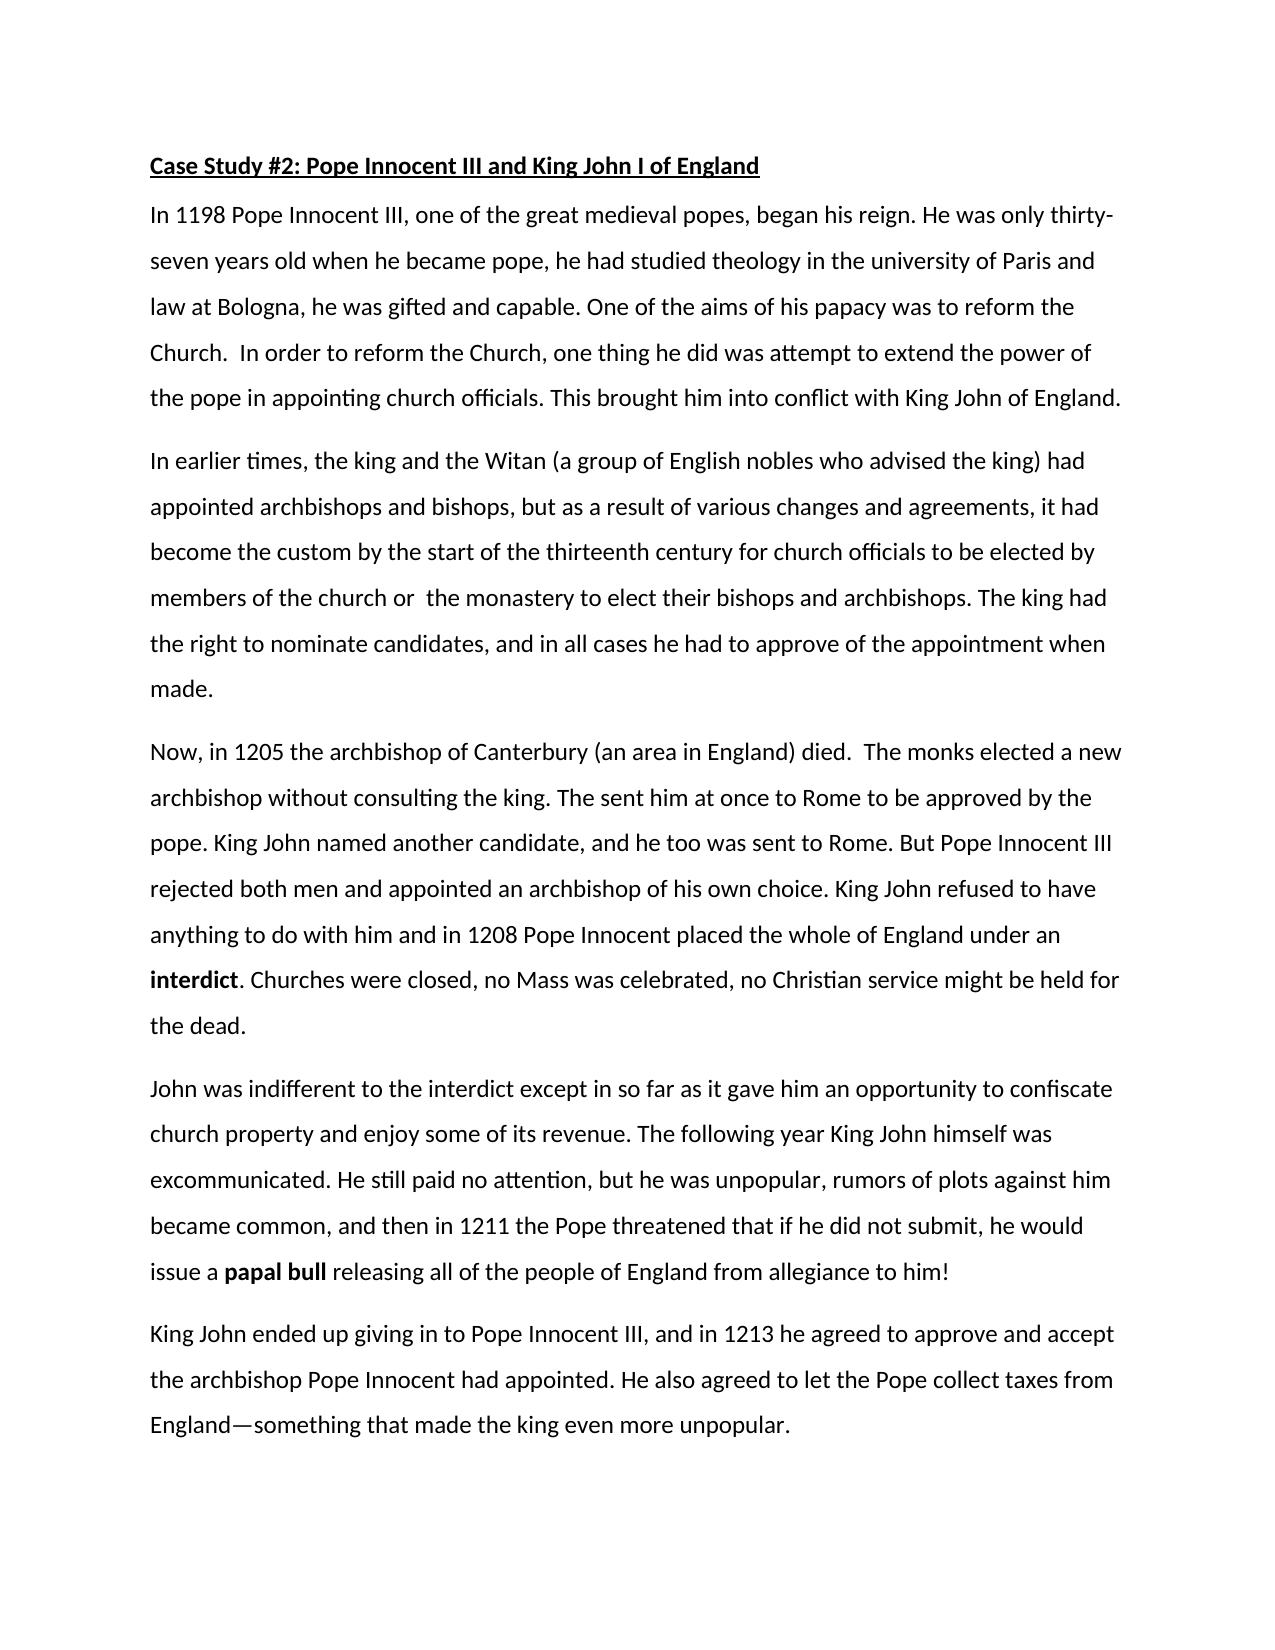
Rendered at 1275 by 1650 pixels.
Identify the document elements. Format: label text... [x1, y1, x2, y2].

text In 1198 Pope Innocent III, one of the great medieval popes, began his reign. He was only thirty-seven years old when he became pope, he had studied theology in the university of Paris and law at Bologna, he was gifted and capable. One of the aims of his papacy was to reform the Church. In order to reform the Church, one thing he did was attempt to extend the power of the pope in appointing church officials. This brought him into conflict with King John of England. [150, 199, 1125, 413]
text King John ended up giving in to Pope Innocent III, and in 1213 he agreed to approve and accept the archbishop Pope Innocent had appointed. He also agreed to let the Pope collect taxes from England—something that made the king even more unpopular. [150, 1318, 1125, 1440]
text Now, in 1205 the archbishop of Canterbury (an area in England) died. The monks elected a new archbishop without consulting the king. The sent him at once to Rome to be approved by the pope. King John named another candidate, and he too was sent to Rome. But Pope Innocent III rejected both men and appointed an archbishop of his own choice. King John refused to have anything to do with him and in 1208 Pope Innocent placed the whole of England under an interdict. Churches were closed, no Mass was celebrated, no Christian service might be held for the dead. [150, 736, 1125, 1041]
text Case Study #2: Pope Innocent III and King John I of England [150, 150, 1125, 181]
text In earlier times, the king and the Witan (a group of English nobles who advised the king) had appointed archbishops and bishops, but as a result of various changes and agreements, it had become the custom by the start of the thirteenth century for church officials to be elected by members of the church or the monastery to elect their bishops and archbishops. The king had the right to nominate candidates, and in all cases he had to approve of the appointment when made. [150, 445, 1125, 704]
text John was indifferent to the interdict except in so far as it gave him an opportunity to confiscate church property and enjoy some of its revenue. The following year King John himself was excommunicated. He still paid no attention, but he was unpopular, rumors of plots against him became common, and then in 1211 the Pope threatened that if he did not submit, he would issue a papal bull releasing all of the people of England from allegiance to him! [150, 1073, 1125, 1286]
